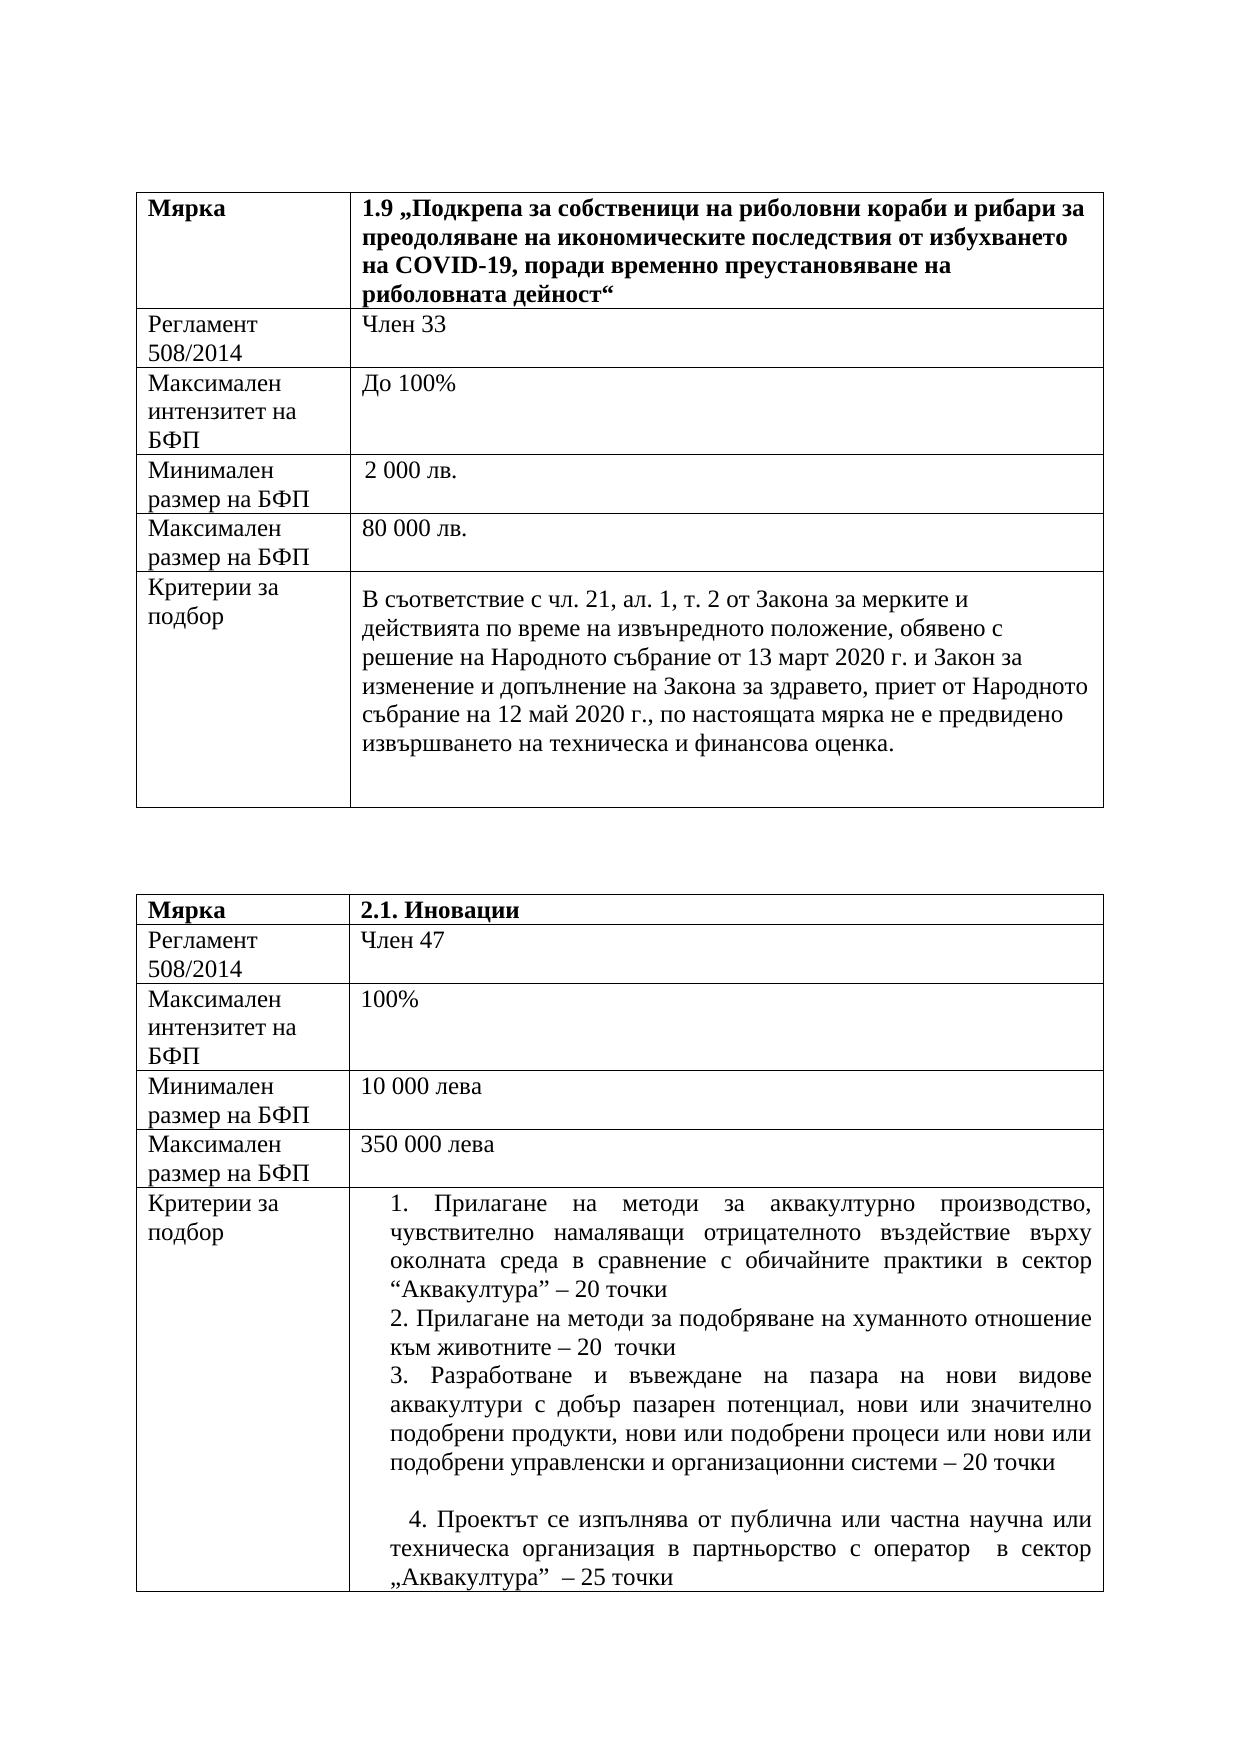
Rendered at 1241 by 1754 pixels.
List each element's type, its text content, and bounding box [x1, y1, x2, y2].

table_cell Максимален интензитет на БФП [137, 368, 350, 454]
table_cell Максимален интензитет на БФП [137, 984, 349, 1070]
table_header Мярка [137, 895, 349, 924]
table_header 2.1. Иновации [350, 895, 1103, 924]
table_cell 350 000 лева [350, 1130, 1103, 1187]
table_cell 2 000 лв. [351, 455, 1103, 512]
table_header 1.9 „Подкрепа за собственици на риболовни кораби и рибари за преодоляване на икономическите последствия от избухването на COVID-19, поради временно преустановяване на риболовната дейност“ [351, 193, 1103, 308]
table_cell 10 000 лева [350, 1071, 1103, 1128]
table_cell Критерии за подбор [137, 1188, 349, 1591]
table_cell До 100% [351, 368, 1103, 454]
table_cell Критерии за подбор [137, 572, 350, 807]
table_header Мярка [137, 193, 350, 308]
table_cell Минимален размер на БФП [137, 1071, 349, 1128]
table_cell 100% [350, 984, 1103, 1070]
table_cell Минимален размер на БФП [137, 455, 350, 512]
table_cell 80 000 лв. [351, 514, 1103, 571]
table_cell В съответствие с чл. 21, ал. 1, т. 2 от Закона за мерките и действията по време на извънредното положение, обявено с решение на Народното събрание от 13 март 2020 г. и Закон за изменение и допълнение на Закона за здравето, приет от Народното събрание на 12 май 2020 г., по настоящата мярка не е предвидено извършването на техническа и финансова оценка. [351, 572, 1103, 807]
table_cell Член 47 [350, 925, 1103, 983]
table_cell Регламент 508/2014 [137, 309, 350, 367]
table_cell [350, 1188, 1103, 1591]
table_cell Максимален размер на БФП [137, 514, 350, 571]
table_cell Максимален размер на БФП [137, 1130, 349, 1187]
table_cell Регламент 508/2014 [137, 925, 349, 983]
table_cell Член 33 [351, 309, 1103, 367]
